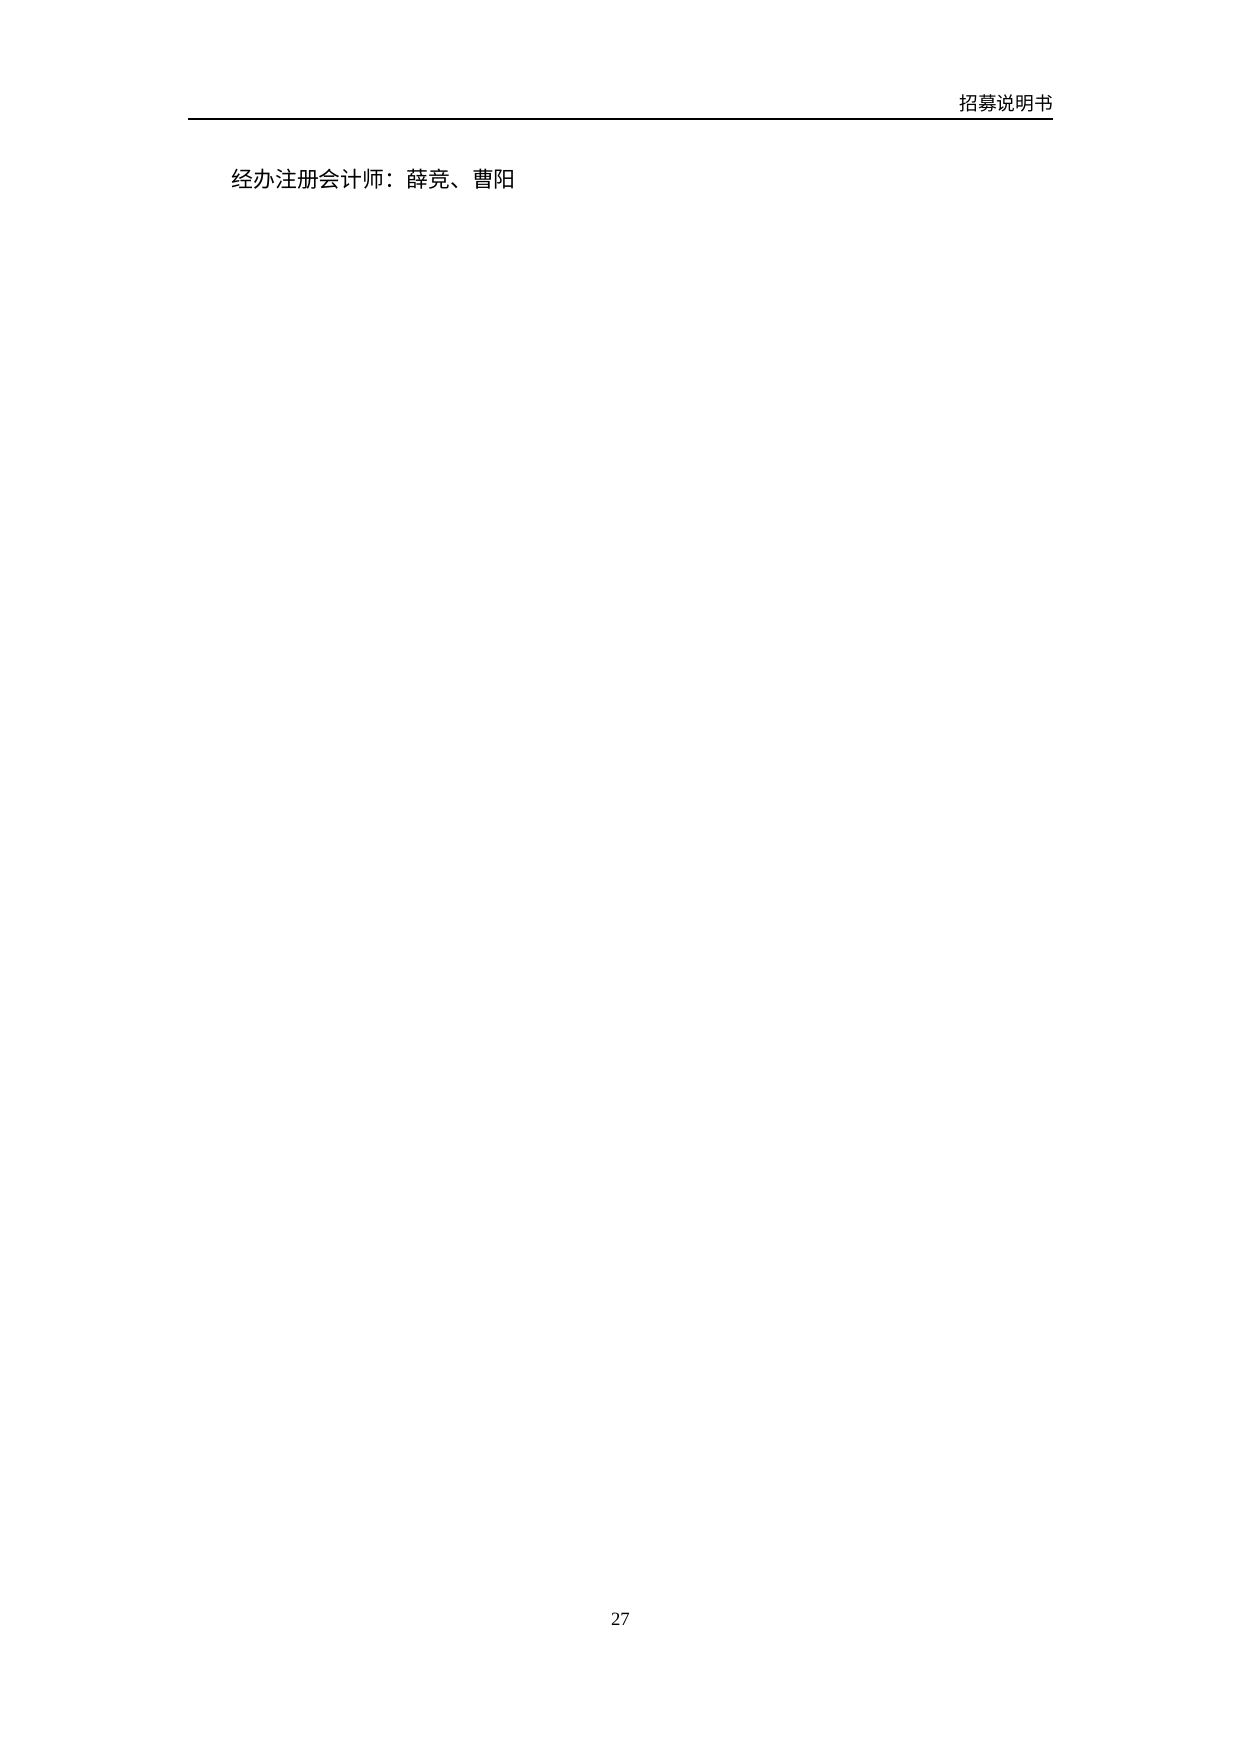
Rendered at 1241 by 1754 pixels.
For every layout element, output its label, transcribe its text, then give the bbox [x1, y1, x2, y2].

text 经办注册会计师：薛竞、曹阳 [187, 162, 1053, 194]
